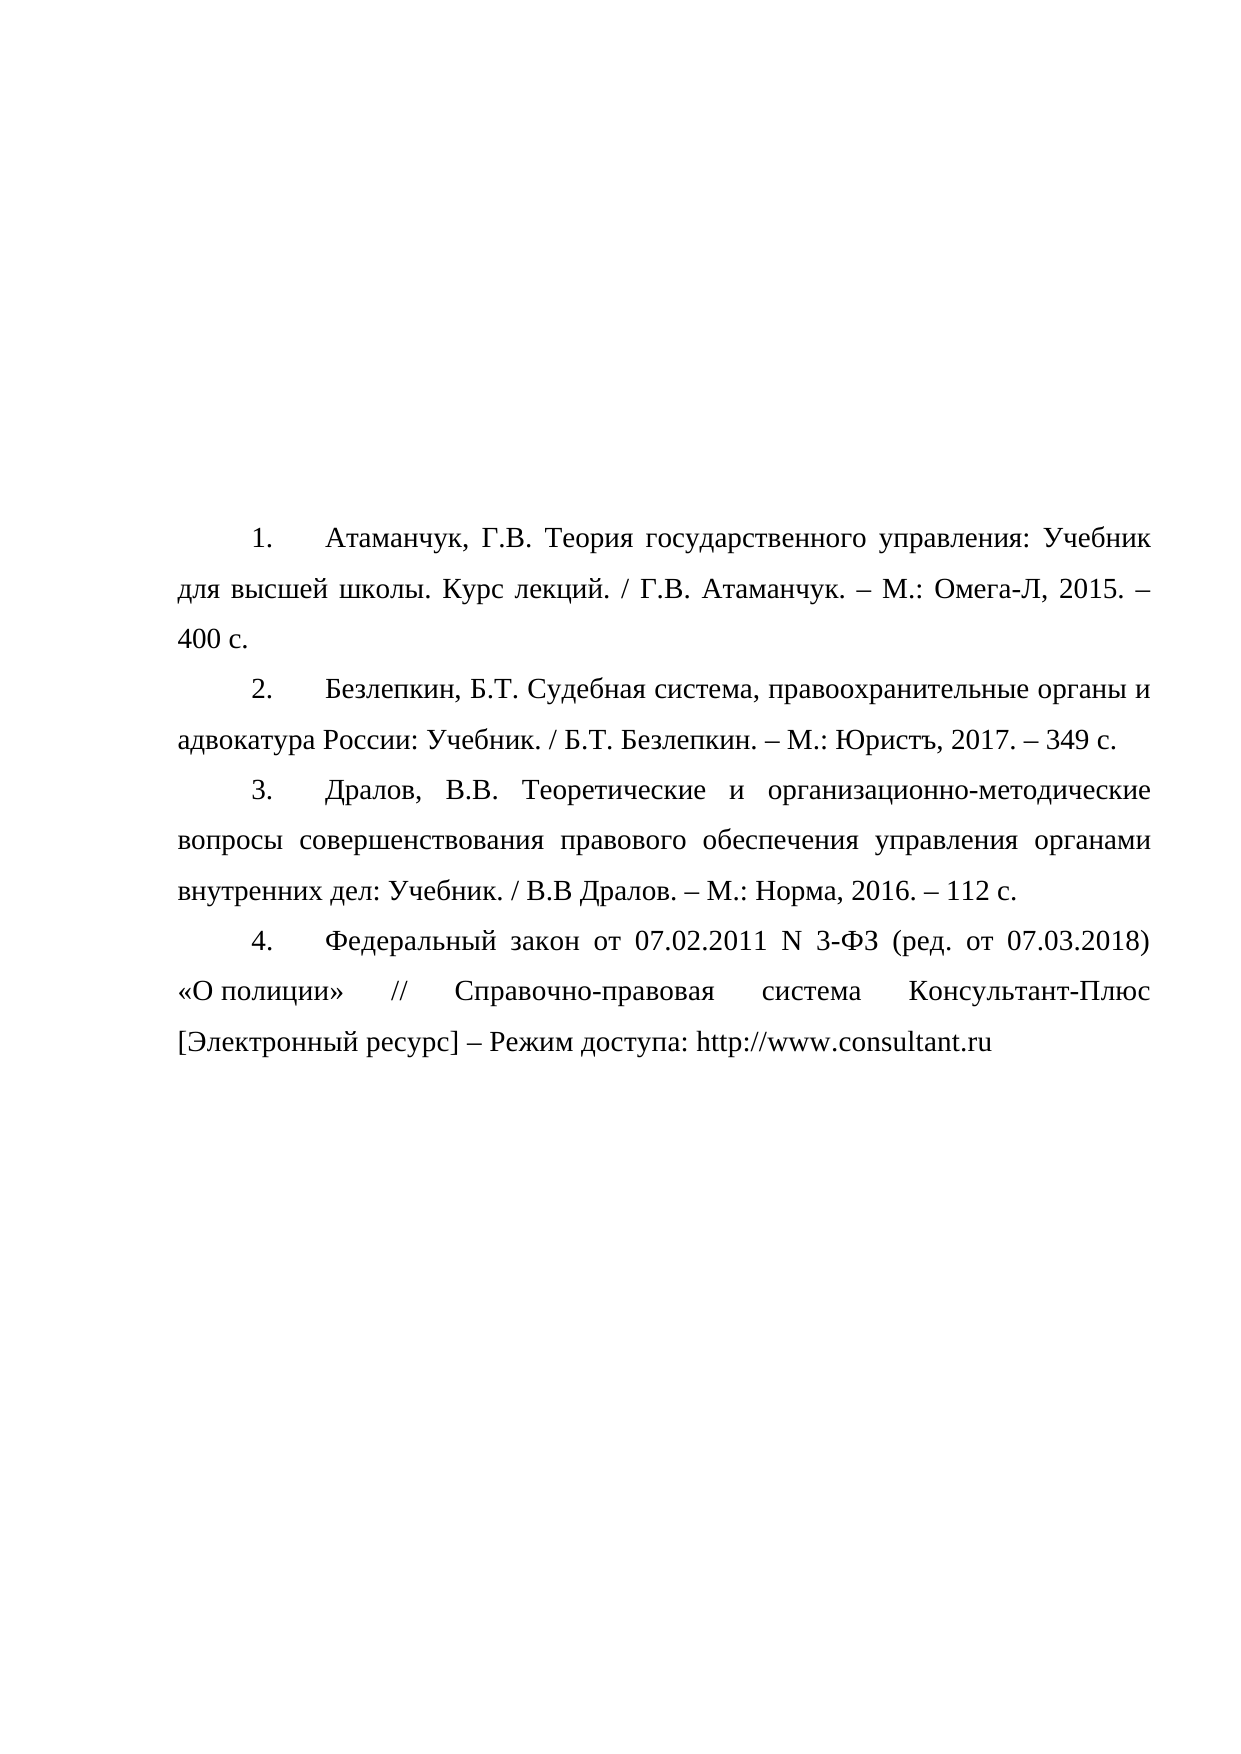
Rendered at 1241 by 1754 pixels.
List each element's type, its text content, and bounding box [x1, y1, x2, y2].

list Атаманчук, Г.В. Теория государственного управления: Учебник для высшей школы. Курс лекций. / Г.В. Атаманчук. – М.: Омега-Л, 2015. – 400 с. [177, 521, 1152, 655]
list Федеральный закон от 07.02.2011 N 3-ФЗ (ред. от 07.03.2018) «О полиции» // Справочно-правовая система Консультант-Плюс [Электронный ресурс] – Режим доступа: http://www.consultant.ru [177, 1007, 1152, 1057]
list Дралов, В.В. Теоретические и организационно-методические вопросы совершенствования правового обеспечения управления органами внутренних дел: Учебник. / В.В Дралов. – М.: Норма, 2016. – 112 с. [177, 772, 1152, 906]
list Федеральный закон от 07.02.2011 N 3-ФЗ (ред. от 07.03.2018) «О полиции» // Справочно-правовая система Консультант-Плюс [Электронный ресурс] – Режим доступа: http://www.consultant.ru [177, 923, 1152, 974]
list Безлепкин, Б.Т. Судебная система, правоохранительные органы и адвокатура России: Учебник. / Б.Т. Безлепкин. – М.: Юристъ, 2017. – 349 с. [177, 672, 1152, 755]
